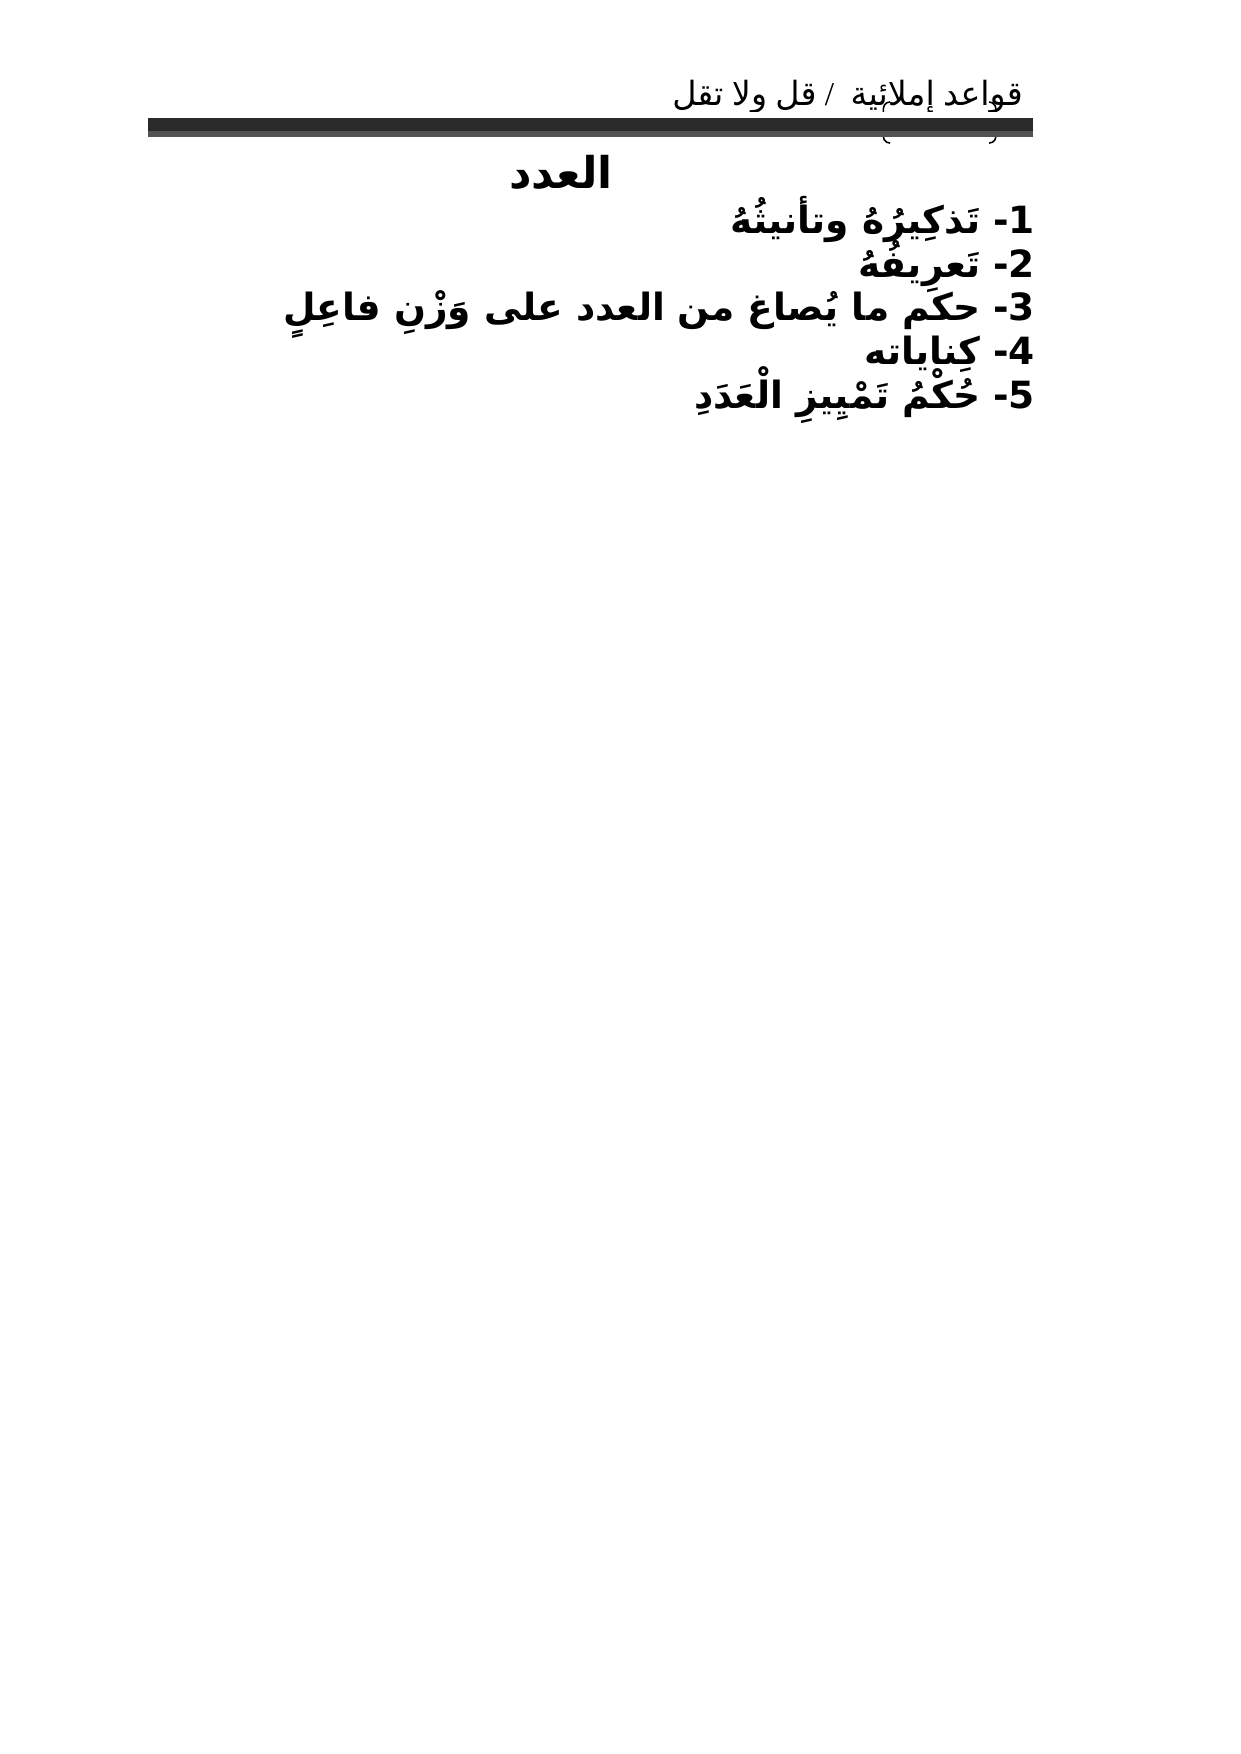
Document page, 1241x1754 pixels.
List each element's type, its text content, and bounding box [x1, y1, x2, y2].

text 5- حُكْمُ تَمْيِيزِ الْعَدَدِ [148, 373, 1035, 417]
text 2- تَعرِيفُهُ [148, 242, 1035, 286]
text 3- حكم ما يُصاغ من العدد على وَزْنِ فاعِلٍ [148, 286, 1035, 329]
subtitle العدد [148, 148, 1033, 199]
text 1- تَذكِيرُهُ وتأنيثُهُ [148, 199, 1035, 242]
text 4- كِناياته [148, 329, 1035, 373]
